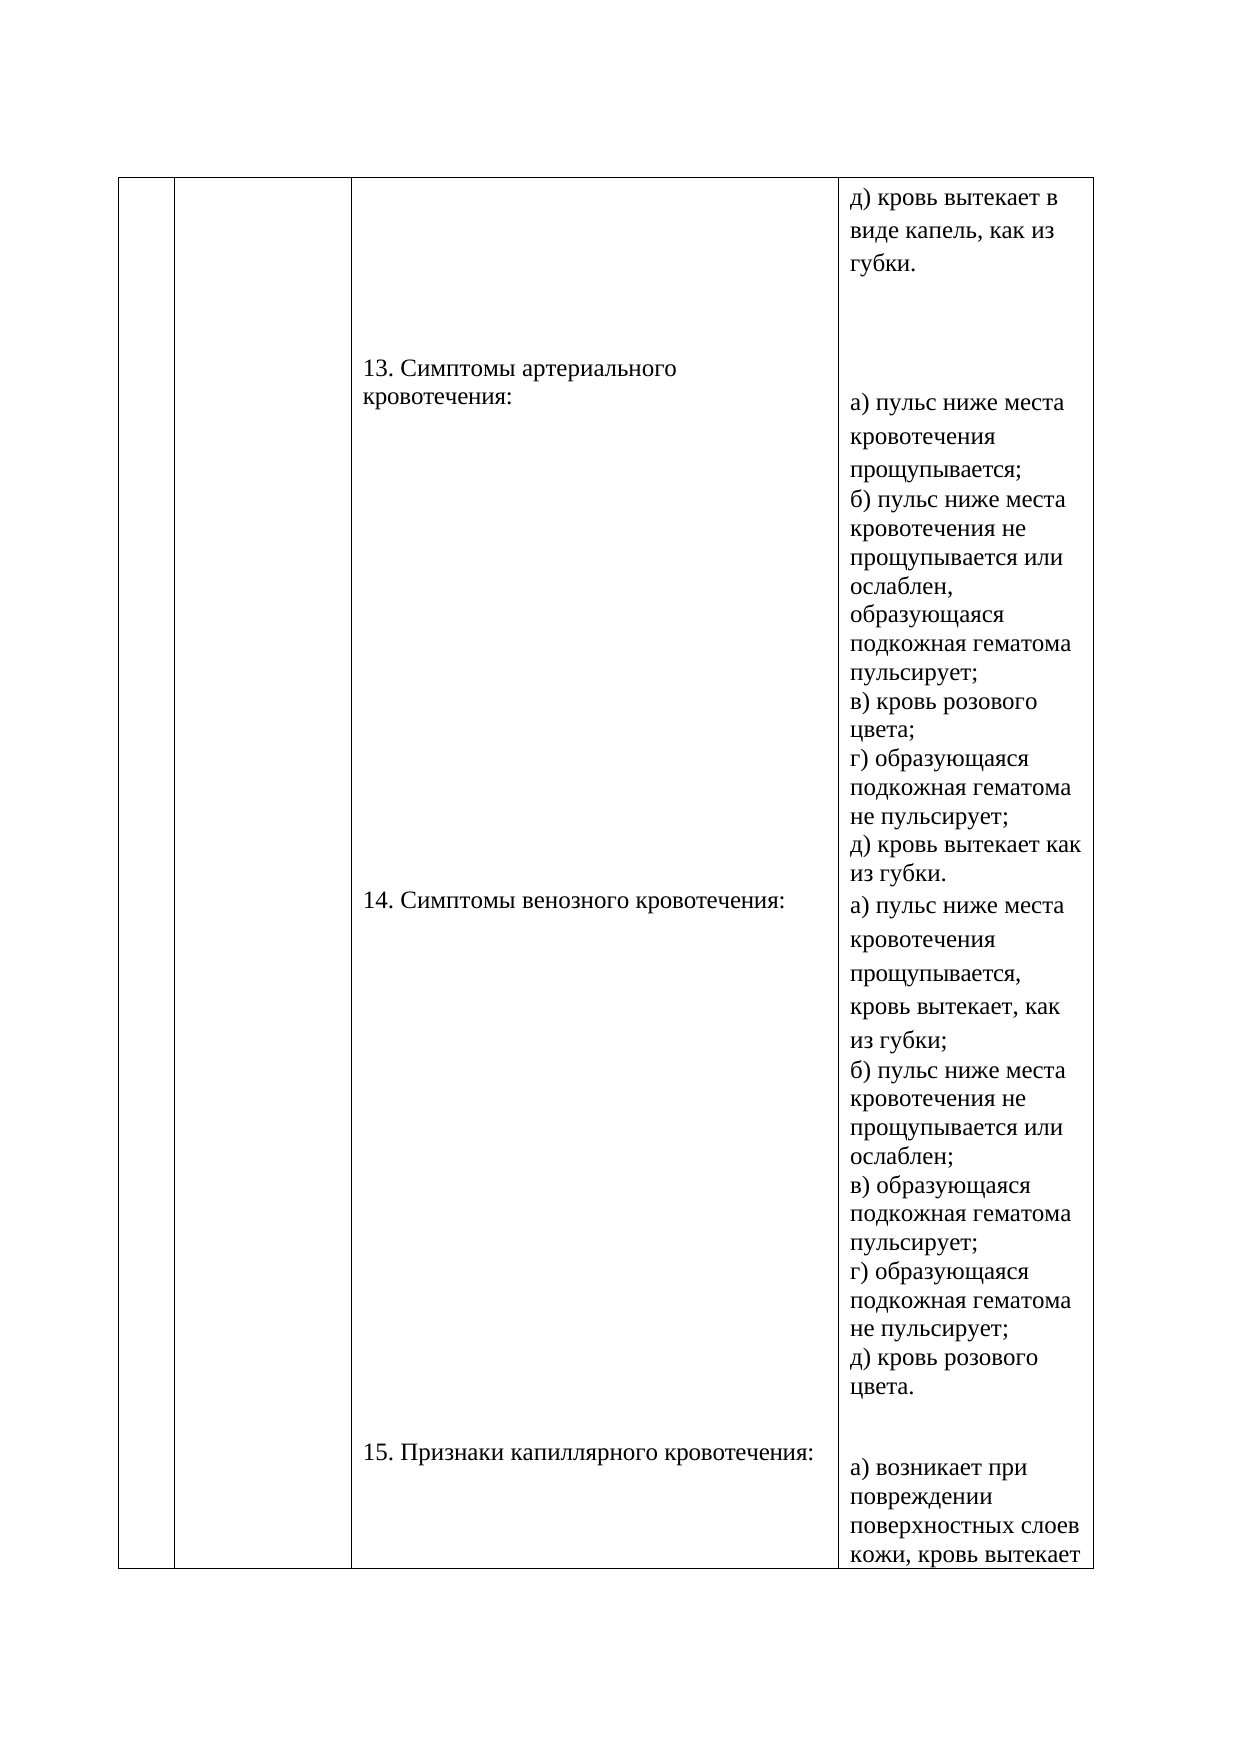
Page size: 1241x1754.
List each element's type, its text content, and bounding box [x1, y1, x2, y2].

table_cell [175, 178, 351, 1567]
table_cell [839, 178, 1093, 1567]
table_cell 1 [119, 178, 174, 1567]
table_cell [352, 178, 838, 1567]
